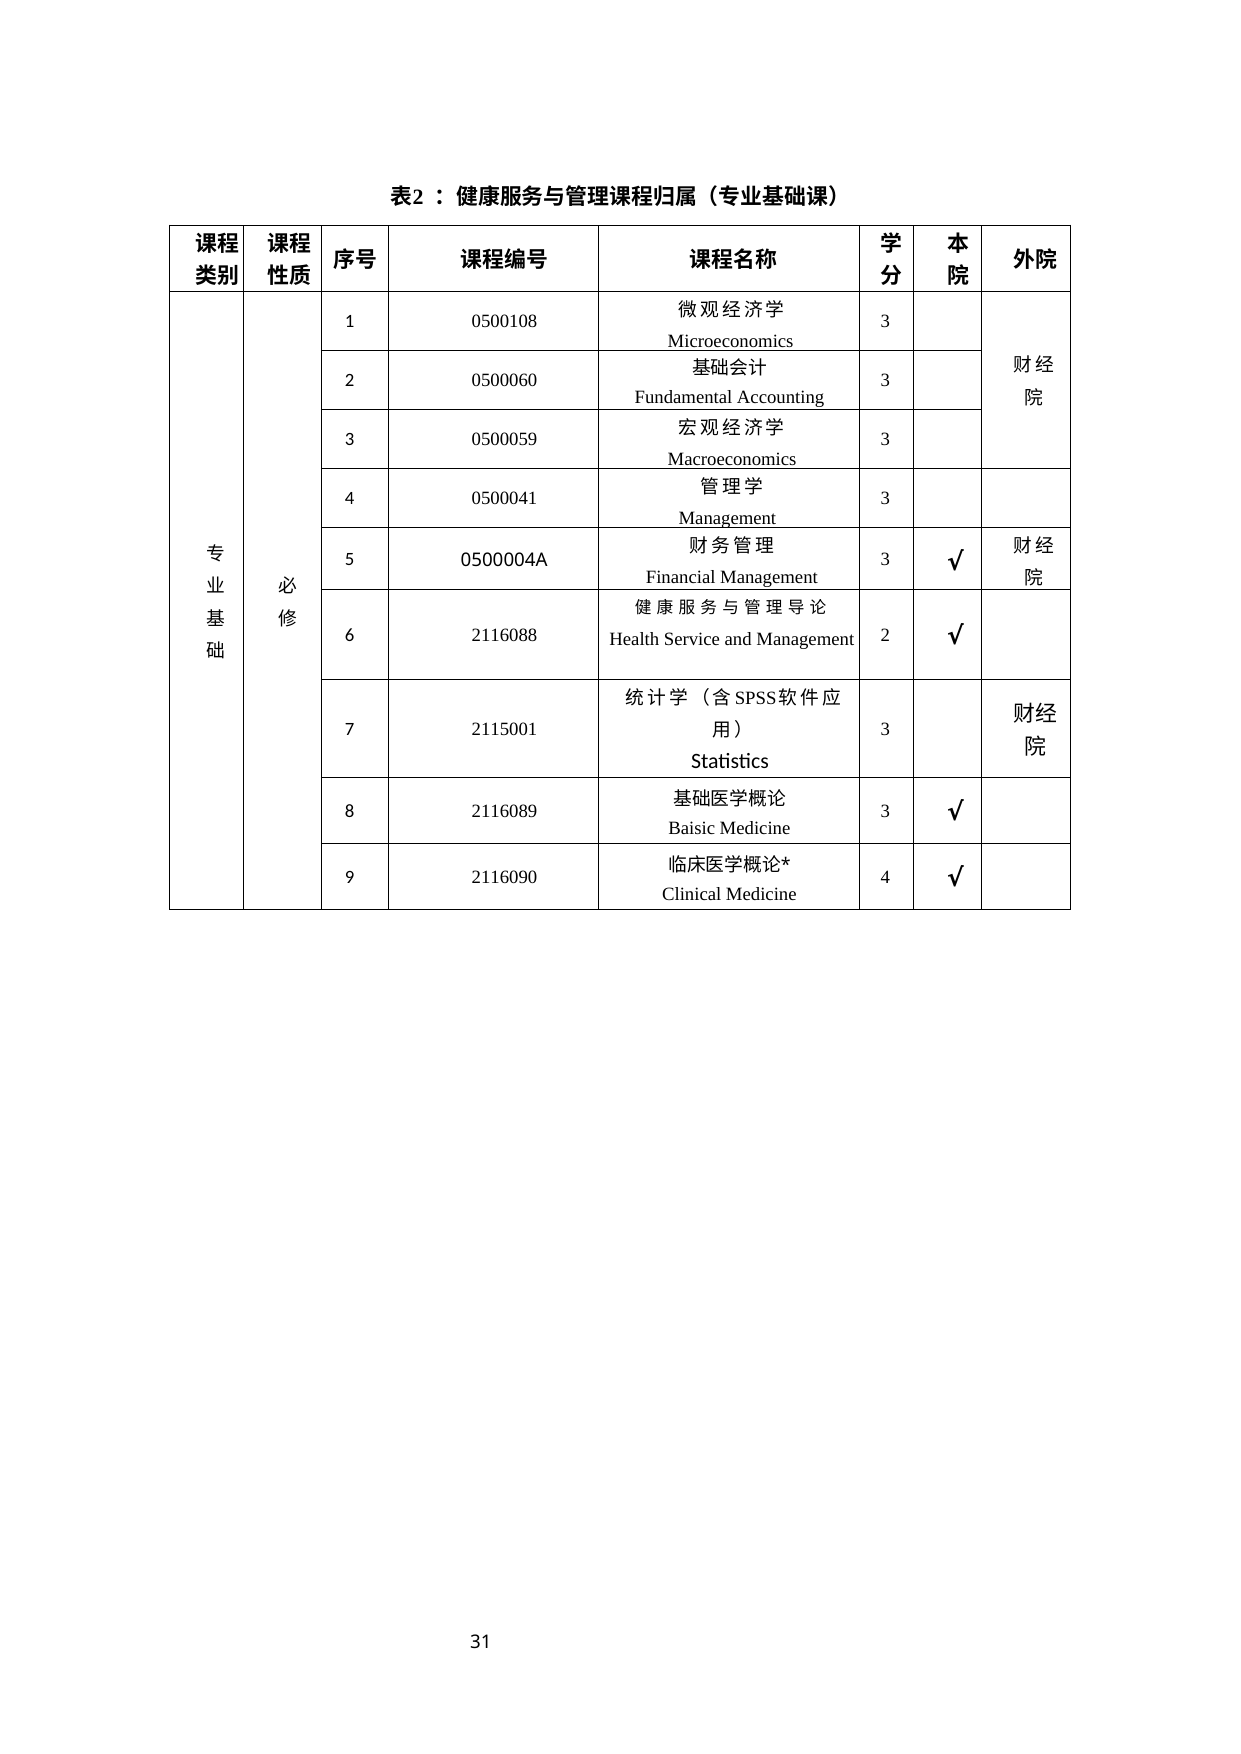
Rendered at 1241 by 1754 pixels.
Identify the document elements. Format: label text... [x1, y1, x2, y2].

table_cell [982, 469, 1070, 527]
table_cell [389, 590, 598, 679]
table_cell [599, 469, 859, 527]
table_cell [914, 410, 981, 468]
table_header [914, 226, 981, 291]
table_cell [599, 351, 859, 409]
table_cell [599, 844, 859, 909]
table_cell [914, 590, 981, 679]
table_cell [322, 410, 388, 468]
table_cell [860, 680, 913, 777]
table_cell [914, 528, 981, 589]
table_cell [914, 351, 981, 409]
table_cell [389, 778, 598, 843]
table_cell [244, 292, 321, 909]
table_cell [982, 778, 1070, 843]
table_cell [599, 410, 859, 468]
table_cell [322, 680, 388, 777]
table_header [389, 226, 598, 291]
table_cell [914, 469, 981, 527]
text 表2：健康服务与管理课程归属（专业基础课） [128, 178, 1112, 211]
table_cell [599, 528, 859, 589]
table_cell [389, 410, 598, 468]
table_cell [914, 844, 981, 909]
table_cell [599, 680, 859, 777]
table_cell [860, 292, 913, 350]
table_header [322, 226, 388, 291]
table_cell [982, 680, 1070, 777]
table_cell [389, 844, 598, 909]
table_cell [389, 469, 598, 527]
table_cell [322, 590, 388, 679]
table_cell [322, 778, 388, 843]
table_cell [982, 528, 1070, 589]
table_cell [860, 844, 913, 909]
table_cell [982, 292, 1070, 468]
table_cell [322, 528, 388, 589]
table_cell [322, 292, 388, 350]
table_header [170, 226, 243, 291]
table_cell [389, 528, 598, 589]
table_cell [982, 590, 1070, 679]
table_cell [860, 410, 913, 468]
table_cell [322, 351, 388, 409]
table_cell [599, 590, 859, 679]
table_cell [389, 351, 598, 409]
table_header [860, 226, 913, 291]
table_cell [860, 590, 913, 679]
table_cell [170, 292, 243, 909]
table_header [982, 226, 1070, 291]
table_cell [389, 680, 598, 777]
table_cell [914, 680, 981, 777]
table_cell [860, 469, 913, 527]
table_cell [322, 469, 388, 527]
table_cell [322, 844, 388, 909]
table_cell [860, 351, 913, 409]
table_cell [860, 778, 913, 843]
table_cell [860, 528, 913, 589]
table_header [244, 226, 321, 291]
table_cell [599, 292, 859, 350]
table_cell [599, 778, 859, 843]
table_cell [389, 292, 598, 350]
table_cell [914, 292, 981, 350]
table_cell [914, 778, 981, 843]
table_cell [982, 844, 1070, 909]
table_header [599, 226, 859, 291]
